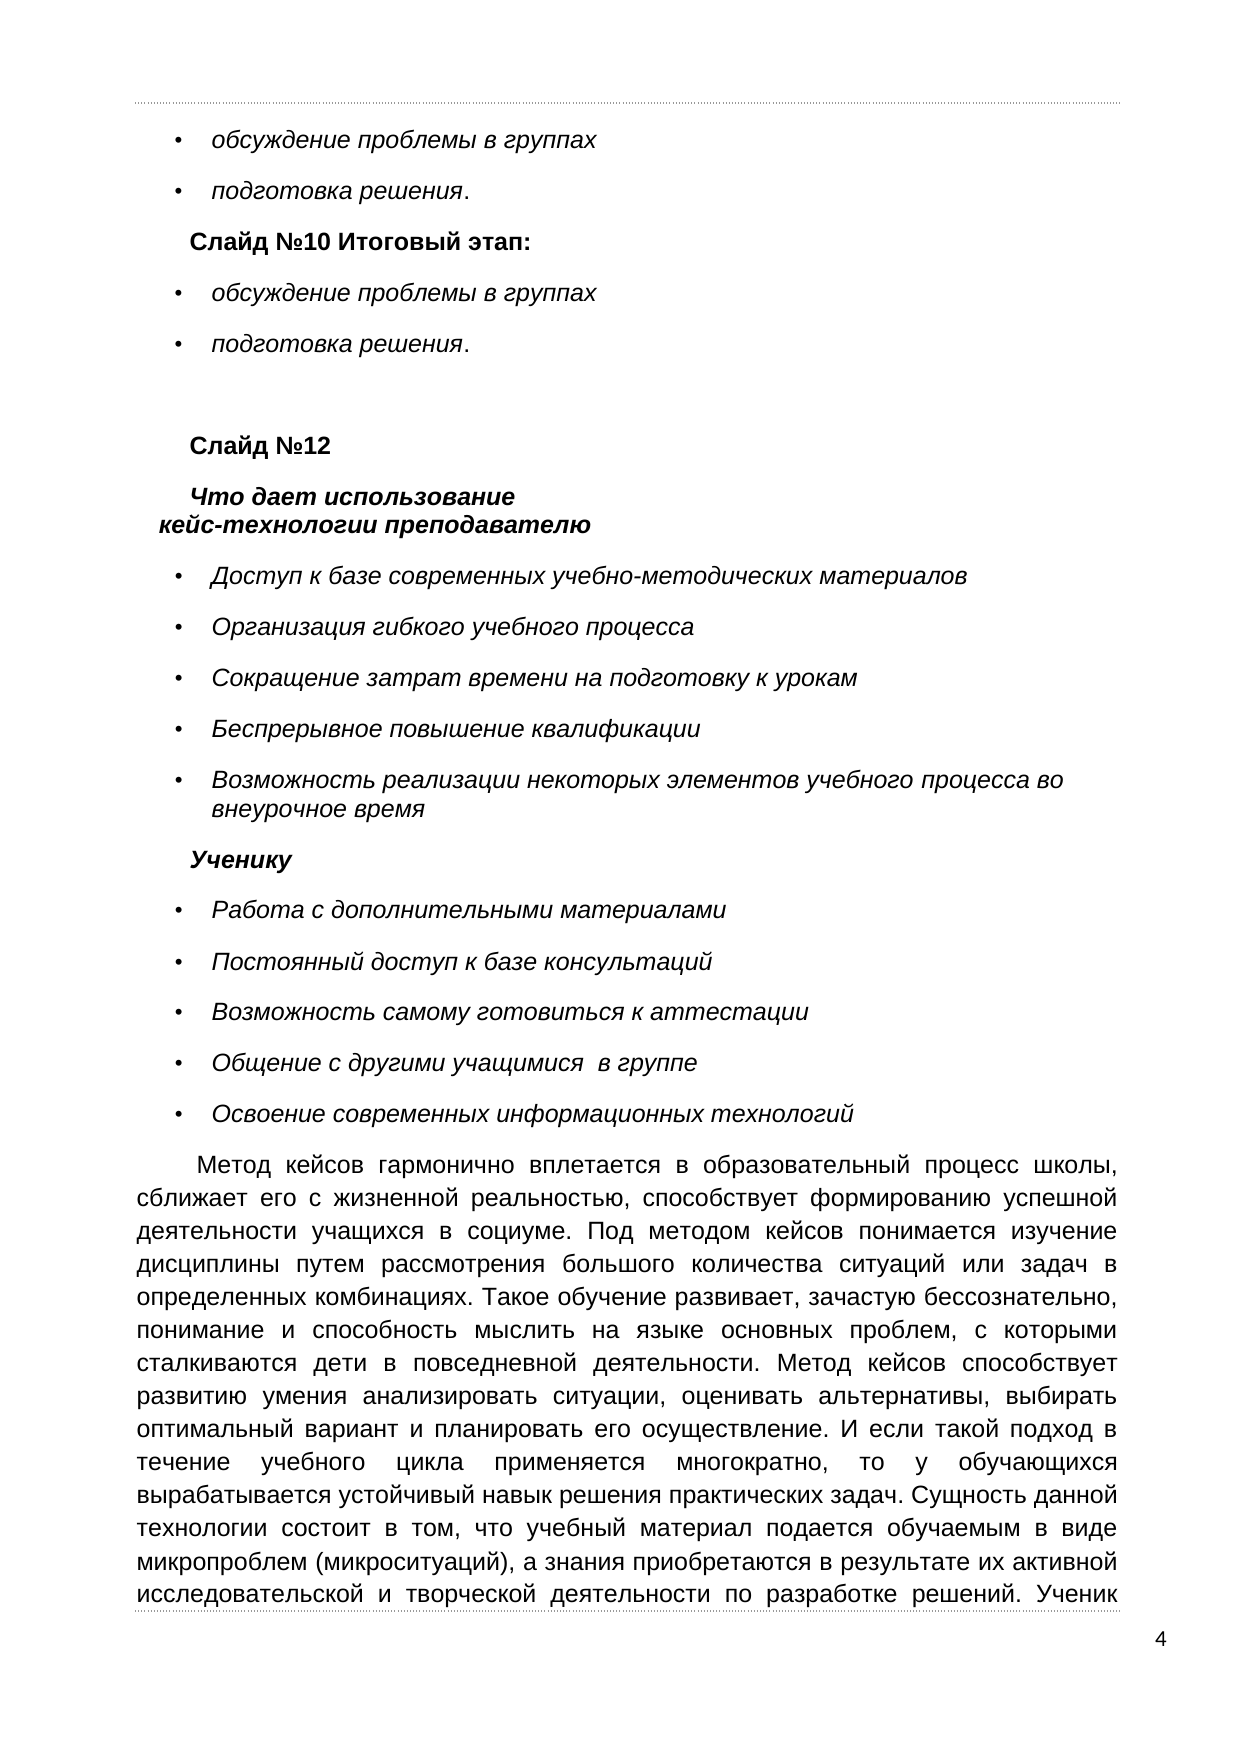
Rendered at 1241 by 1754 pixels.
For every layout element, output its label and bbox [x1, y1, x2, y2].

table_header [135, 102, 1120, 1610]
